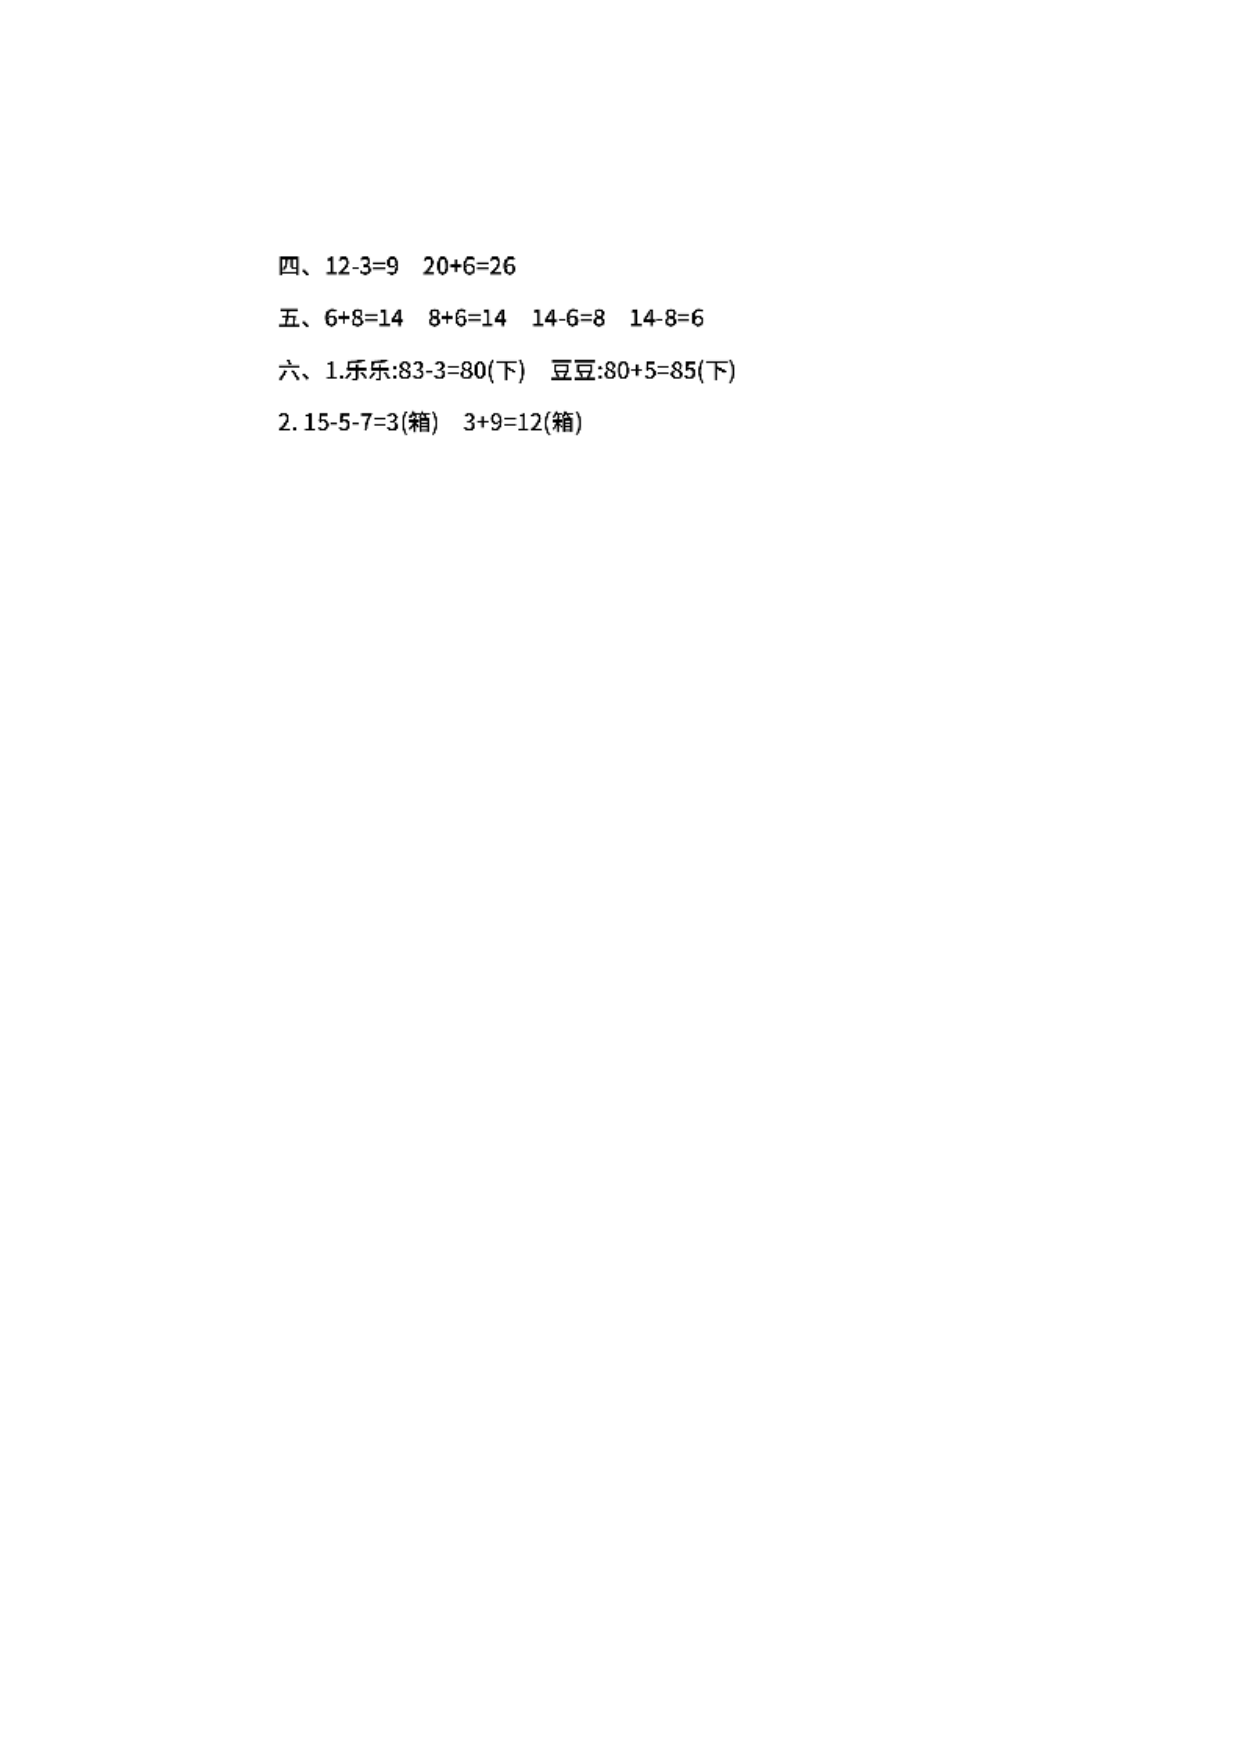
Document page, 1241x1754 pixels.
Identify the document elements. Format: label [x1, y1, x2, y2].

picture [187, 162, 988, 658]
